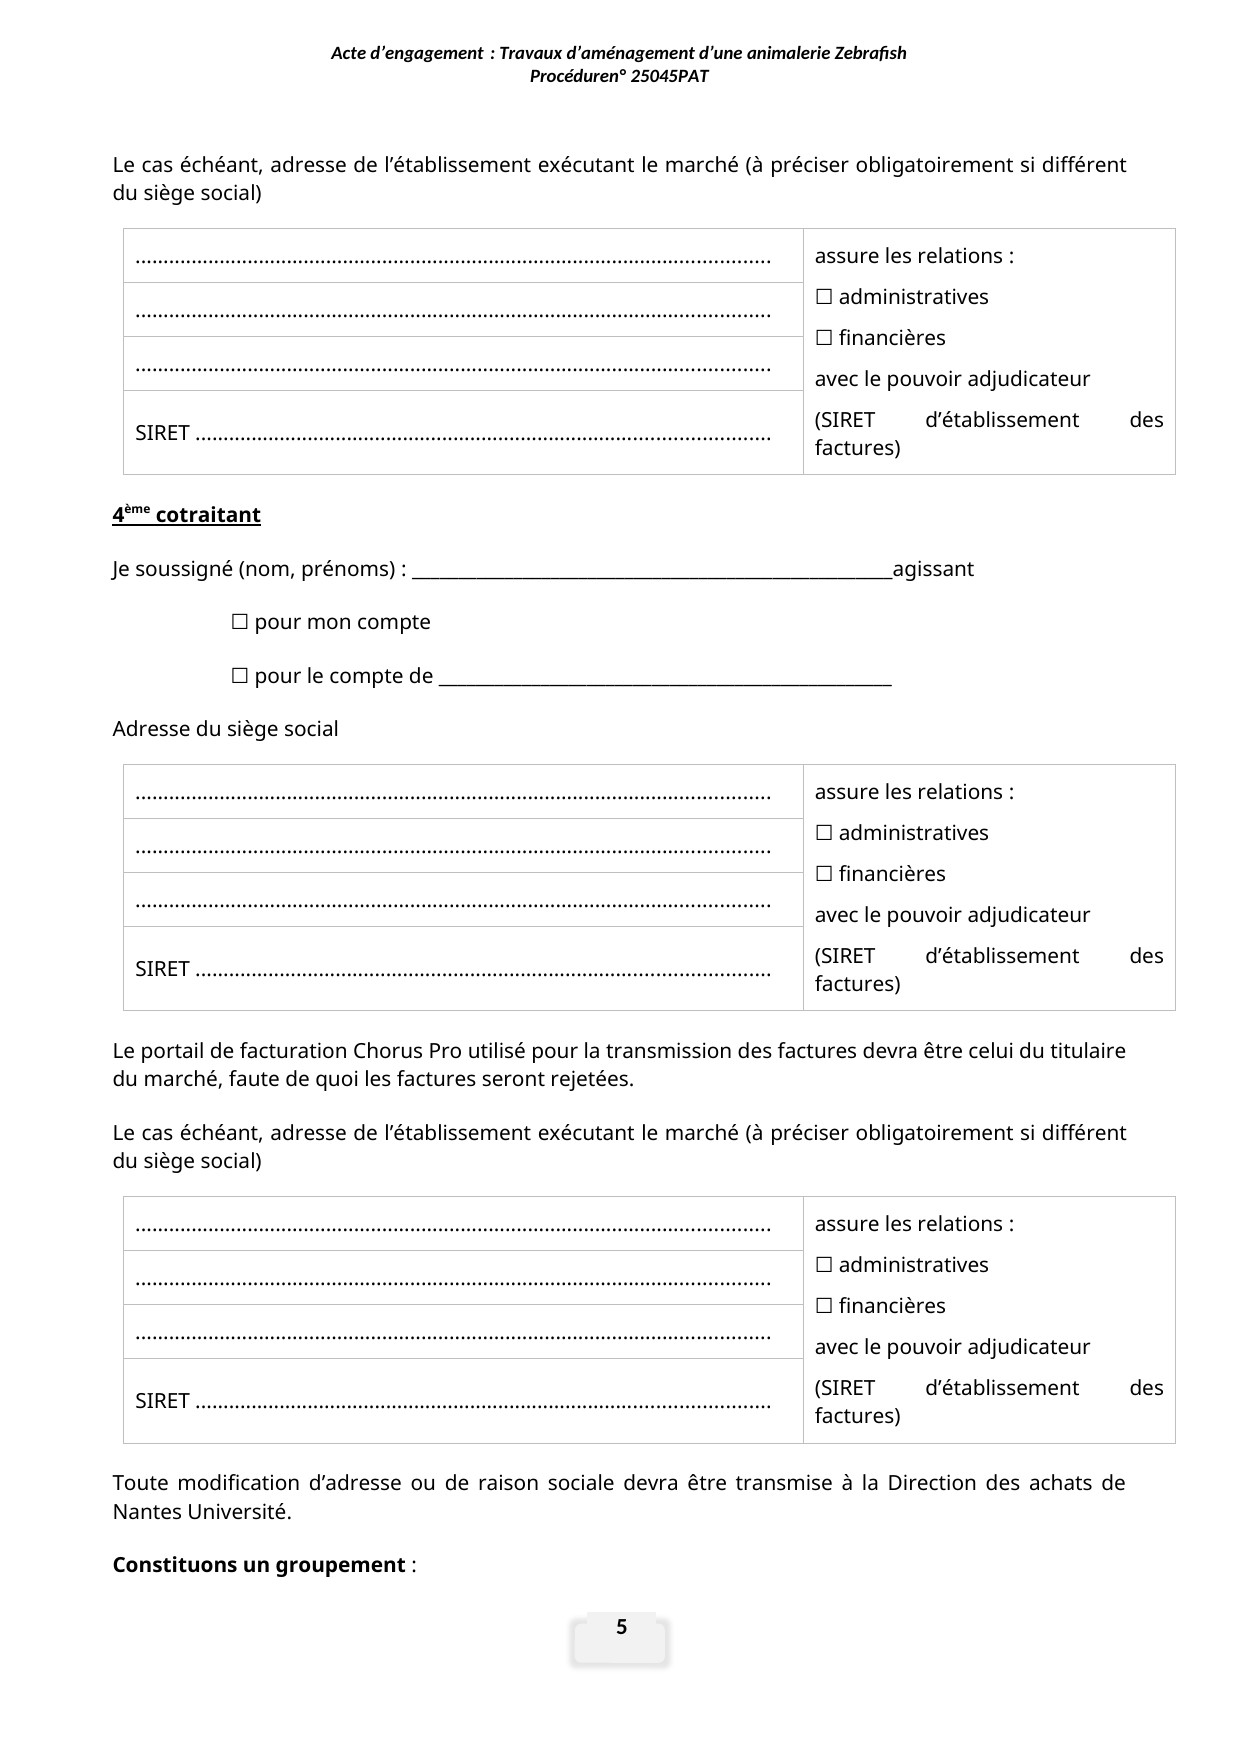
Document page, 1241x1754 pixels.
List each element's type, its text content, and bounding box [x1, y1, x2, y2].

table_header [124, 765, 803, 817]
table_header assure les relations : administratives financières avec le pouvoir adjudicateur (SIRET d’établissement des factures) [804, 765, 1175, 1010]
table_cell SIRET [124, 1359, 803, 1442]
text Le cas échéant, adresse de l’établissement exécutant le marché (à préciser obligatoirement si différent du siège social) [112, 1118, 1128, 1175]
table_header [124, 229, 803, 282]
table_cell SIRET [124, 927, 803, 1010]
text pour mon compte [112, 607, 1128, 636]
table_header assure les relations : administratives financières avec le pouvoir adjudicateur (SIRET d’établissement des factures) [804, 229, 1175, 474]
table_cell [124, 1251, 803, 1304]
table_cell [124, 873, 803, 926]
table_header [124, 1197, 803, 1250]
table_cell [124, 283, 803, 336]
table_cell [124, 1305, 803, 1358]
table_cell [124, 337, 803, 390]
table_cell SIRET [124, 391, 803, 474]
text pour le compte de _________________________________________________ [112, 661, 1128, 689]
text 4ème cotraitant [112, 500, 1128, 529]
text Constituons un groupement : [112, 1550, 1128, 1579]
text Adresse du siège social [112, 714, 1128, 743]
text Je soussigné (nom, prénoms) : ____________________________________________________agissant [112, 554, 1128, 582]
text Le cas échéant, adresse de l’établissement exécutant le marché (à préciser obligatoirement si différent du siège social) [112, 150, 1128, 207]
table_header assure les relations : administratives financières avec le pouvoir adjudicateur (SIRET d’établissement des factures) [804, 1197, 1175, 1442]
text Le portail de facturation Chorus Pro utilisé pour la transmission des factures devra être celui du titulaire du marché, faute de quoi les factures seront rejetées. [112, 1036, 1128, 1093]
text Toute modification d’adresse ou de raison sociale devra être transmise à la Direction des achats de Nantes Université. [112, 1468, 1128, 1525]
table_cell [124, 819, 803, 872]
